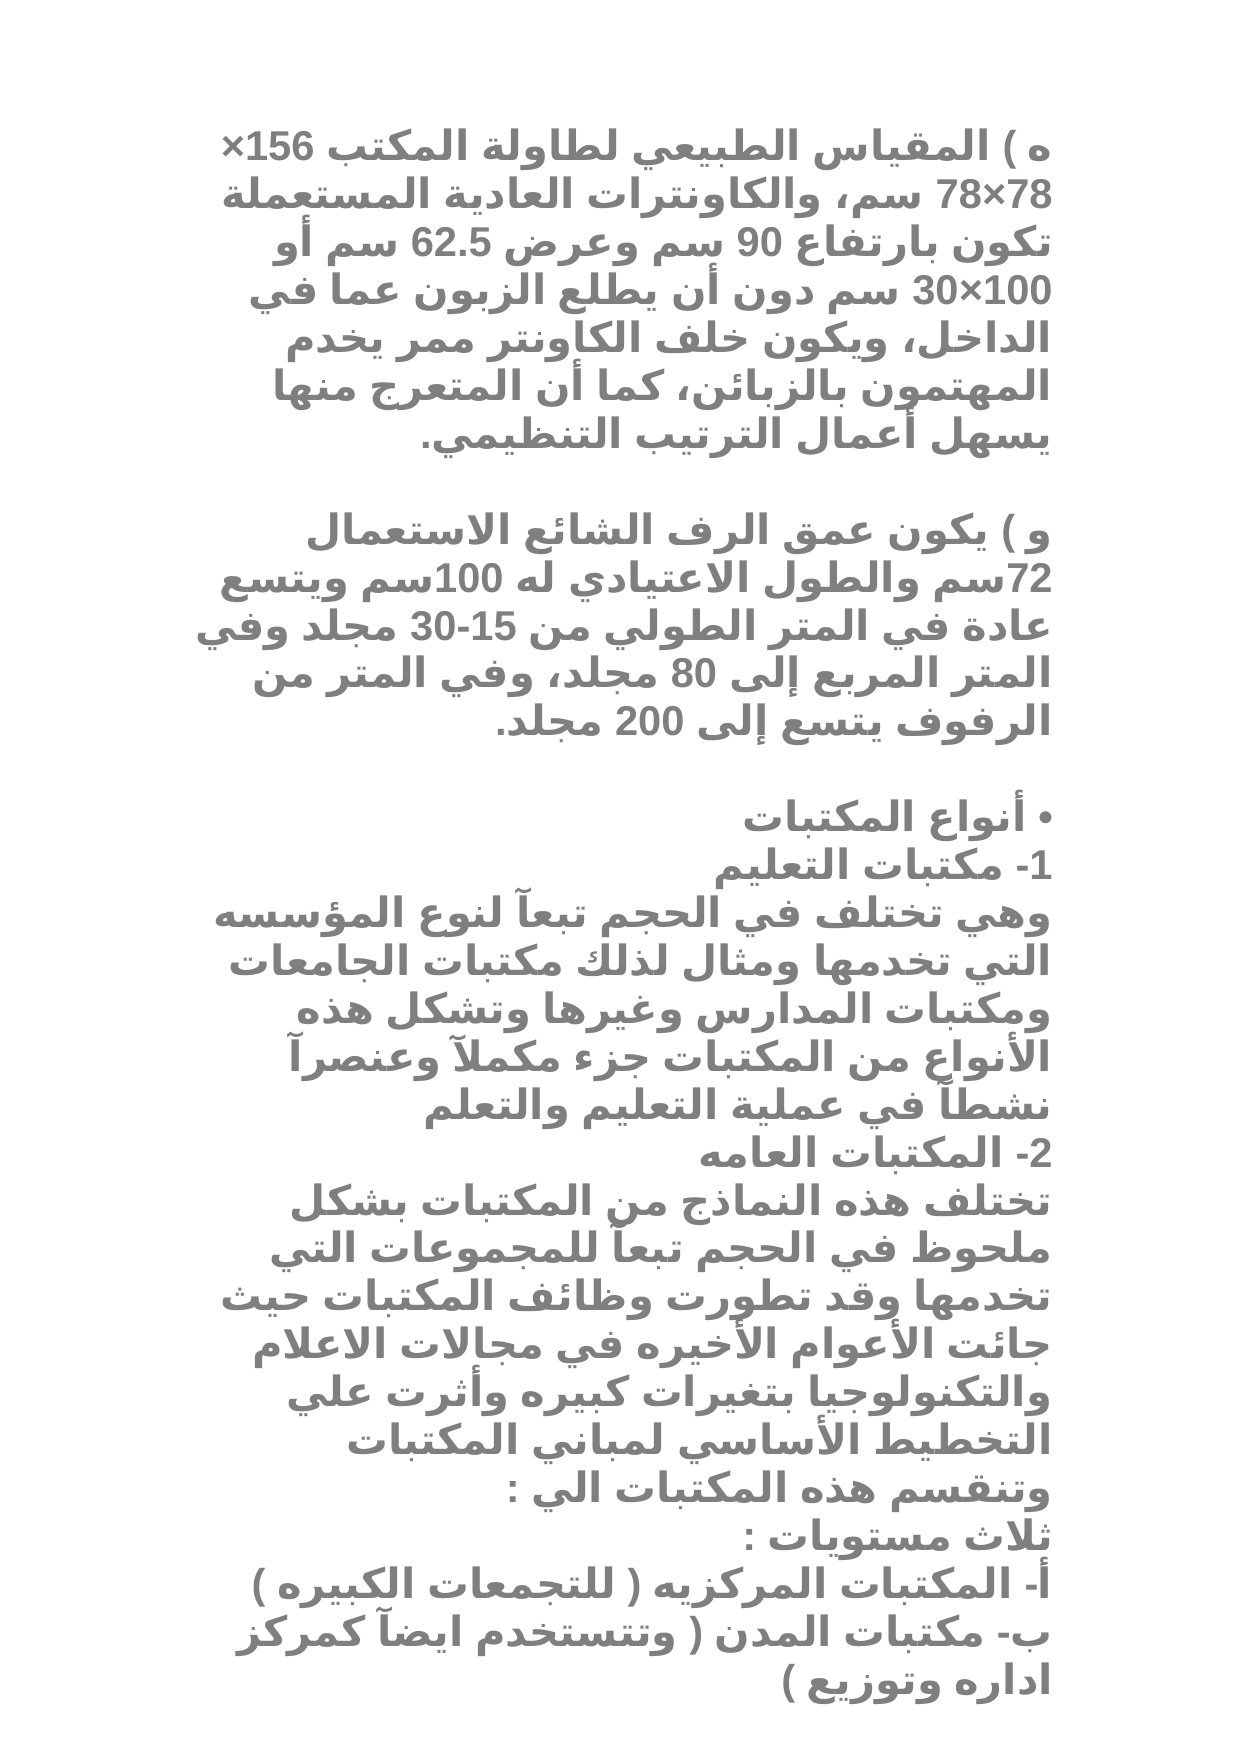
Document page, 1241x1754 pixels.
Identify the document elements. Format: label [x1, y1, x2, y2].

text [187, 74, 1053, 1703]
